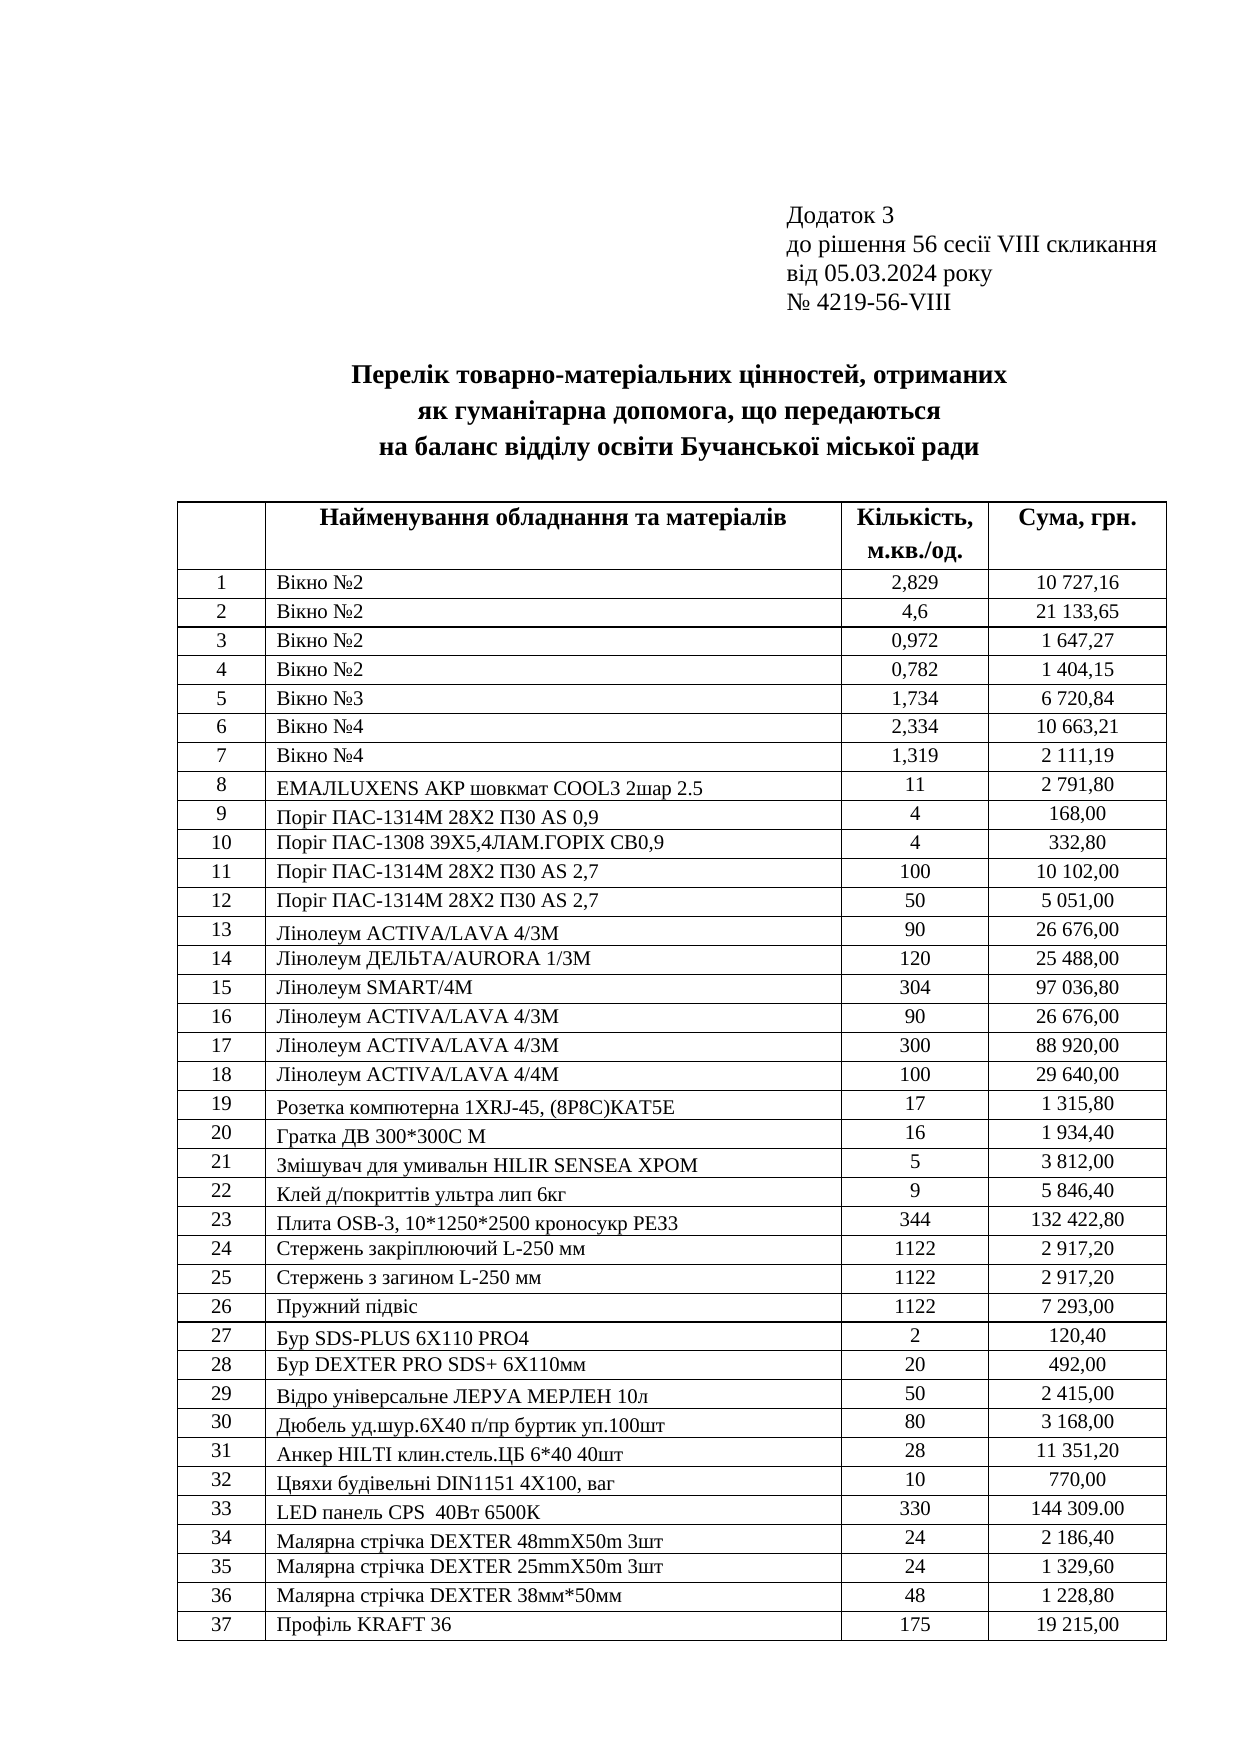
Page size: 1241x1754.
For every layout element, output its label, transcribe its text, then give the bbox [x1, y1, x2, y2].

table_cell 35 [178, 1554, 265, 1582]
table_cell 4 [842, 801, 988, 829]
table_cell Змішувач для умивальн HILIR SENSEA ХРОМ [266, 1149, 841, 1177]
table_cell 10 102,00 [989, 859, 1166, 887]
table_cell 1 [178, 570, 265, 597]
table_cell 1122 [842, 1265, 988, 1292]
text як гуманітарна допомога, що передаються [177, 394, 1181, 425]
table_cell Стержень закріплюючий L-250 мм [266, 1236, 841, 1263]
table_cell 90 [842, 917, 988, 945]
table_cell 25 488,00 [989, 946, 1166, 974]
text Додаток 3 [786, 201, 1181, 229]
table_cell 4 [178, 656, 265, 684]
table_cell 2 [178, 599, 265, 626]
table_cell 1122 [842, 1294, 988, 1321]
table_cell 10 [178, 830, 265, 858]
table_cell 6 720,84 [989, 685, 1166, 713]
table_cell 12 [178, 888, 265, 916]
table_cell Малярна стрічка DEXTER 38мм*50мм [266, 1583, 841, 1611]
table_cell 20 [842, 1351, 988, 1379]
table_cell 3 [178, 628, 265, 655]
table_cell Клей д/покриттів ультра лип 6кг [266, 1178, 841, 1206]
table_cell 0,972 [842, 628, 988, 655]
table_cell 21 133,65 [989, 599, 1166, 626]
table_cell 0,782 [842, 656, 988, 684]
table_cell 1,734 [842, 685, 988, 713]
table_cell Лінолеум ACTIVA/LAVA 4/3М [266, 1033, 841, 1061]
table_cell 5 846,40 [989, 1178, 1166, 1206]
table_cell 50 [842, 1380, 988, 1408]
table_cell Пружний підвіс [266, 1294, 841, 1321]
table_cell 2,334 [842, 714, 988, 742]
table_cell 29 [178, 1380, 265, 1408]
table_cell Вікно №2 [266, 656, 841, 684]
table_cell 144 309.00 [989, 1496, 1166, 1524]
table_cell Вікно №4 [266, 743, 841, 771]
table_cell 18 [178, 1062, 265, 1090]
table_cell 25 [178, 1265, 265, 1292]
table_cell Лінолеум ACTIVA/LAVA 4/4М [266, 1062, 841, 1090]
table_cell Поріг ПАС-1314М 28Х2 П30 AS 2,7 [266, 859, 841, 887]
table_cell 17 [842, 1091, 988, 1119]
table_cell 11 [178, 859, 265, 887]
table_cell Бур SDS-PLUS 6Х110 PRO4 [266, 1323, 841, 1350]
table_cell 26 676,00 [989, 917, 1166, 945]
table_cell 770,00 [989, 1467, 1166, 1495]
table_cell Цвяхи будівельні DIN1151 4Х100, ваг [266, 1467, 841, 1495]
table_cell 132 422,80 [989, 1207, 1166, 1234]
table_cell 300 [842, 1033, 988, 1061]
table_cell 2 186,40 [989, 1525, 1166, 1553]
table_cell 330 [842, 1496, 988, 1524]
table_cell 24 [178, 1236, 265, 1263]
table_cell Гратка ДВ 300*300С М [266, 1120, 841, 1148]
text № 4219-56-VIІІ [786, 287, 1181, 316]
table_cell Бур DEXTER PRO SDS+ 6Х110мм [266, 1351, 841, 1379]
table_cell 1 934,40 [989, 1120, 1166, 1148]
table_cell 2,829 [842, 570, 988, 597]
table_cell 37 [178, 1612, 265, 1640]
table_cell 120,40 [989, 1323, 1166, 1350]
table_cell 2 917,20 [989, 1265, 1166, 1292]
table_cell 90 [842, 1004, 988, 1032]
table_cell Лінолеум ACTIVA/LAVA 4/3М [266, 1004, 841, 1032]
table_cell LED панель CPS 40Вт 6500К [266, 1496, 841, 1524]
table_cell Вікно №2 [266, 570, 841, 597]
table_cell Анкер HILTI клин.стель.ЦБ 6*40 40шт [266, 1438, 841, 1466]
table_cell 120 [842, 946, 988, 974]
table_cell Малярна стрічка DEXTER 25mmX50m 3шт [266, 1554, 841, 1582]
table_cell 175 [842, 1612, 988, 1640]
table_cell 2 917,20 [989, 1236, 1166, 1263]
table_cell 11 [842, 772, 988, 800]
table_cell Відро універсальне ЛЕРУА МЕРЛЕН 10л [266, 1380, 841, 1408]
table_cell 344 [842, 1207, 988, 1234]
table_cell 28 [178, 1351, 265, 1379]
table_cell 11 351,20 [989, 1438, 1166, 1466]
table_cell Вікно №3 [266, 685, 841, 713]
table_cell 6 [178, 714, 265, 742]
table_cell 7 [178, 743, 265, 771]
table_cell 1 404,15 [989, 656, 1166, 684]
table_cell 4 [842, 830, 988, 858]
table_cell 100 [842, 1062, 988, 1090]
table_cell 48 [842, 1583, 988, 1611]
table_cell 332,80 [989, 830, 1166, 858]
table_cell 13 [178, 917, 265, 945]
table_cell 26 [178, 1294, 265, 1321]
table_cell 2 791,80 [989, 772, 1166, 800]
table_cell Поріг ПАС-1314М 28Х2 П30 AS 2,7 [266, 888, 841, 916]
table_cell Поріг ПАС-1314М 28Х2 П30 AS 0,9 [266, 801, 841, 829]
table_cell 33 [178, 1496, 265, 1524]
table_cell 9 [178, 801, 265, 829]
table_cell Вікно №2 [266, 599, 841, 626]
table_cell 304 [842, 975, 988, 1003]
table_cell Дюбель уд.шур.6Х40 п/пр буртик уп.100шт [266, 1409, 841, 1437]
table_cell 23 [178, 1207, 265, 1234]
table_header Кількість, м.кв./од. [842, 503, 988, 568]
table_cell Лінолеум SMART/4M [266, 975, 841, 1003]
table_cell 88 920,00 [989, 1033, 1166, 1061]
table_cell 5 051,00 [989, 888, 1166, 916]
table_cell 1 647,27 [989, 628, 1166, 655]
table_cell 1,319 [842, 743, 988, 771]
table_cell Поріг ПАС-1308 39Х5,4ЛАМ.ГОРІХ СВ0,9 [266, 830, 841, 858]
table_cell 8 [178, 772, 265, 800]
table_cell Лінолеум ДЕЛЬТА/AURORA 1/3М [266, 946, 841, 974]
table_cell 492,00 [989, 1351, 1166, 1379]
table_cell 1 228,80 [989, 1583, 1166, 1611]
table_cell 26 676,00 [989, 1004, 1166, 1032]
table_cell 19 [178, 1091, 265, 1119]
text від 05.03.2024 року [786, 258, 1181, 287]
text Перелік товарно-матеріальних цінностей, отриманих [177, 358, 1181, 390]
table_cell 10 727,16 [989, 570, 1166, 597]
table_cell 31 [178, 1438, 265, 1466]
table_cell 21 [178, 1149, 265, 1177]
table_cell 2 415,00 [989, 1380, 1166, 1408]
table_cell 24 [842, 1525, 988, 1553]
table_cell 27 [178, 1323, 265, 1350]
table_cell 24 [842, 1554, 988, 1582]
table_cell 3 168,00 [989, 1409, 1166, 1437]
table_cell Плита OSB-3, 10*1250*2500 кроносукр РЕЗ3 [266, 1207, 841, 1234]
table_cell 5 [178, 685, 265, 713]
table_cell Стержень з загином L-250 мм [266, 1265, 841, 1292]
table_cell 1 329,60 [989, 1554, 1166, 1582]
table_cell 10 663,21 [989, 714, 1166, 742]
table_cell 36 [178, 1583, 265, 1611]
text на баланс відділу освіти Бучанської міської ради [177, 430, 1181, 461]
table_cell 16 [178, 1004, 265, 1032]
table_cell 168,00 [989, 801, 1166, 829]
text до рішення 56 сесії VІІІ скликання [786, 229, 1181, 258]
table_cell 22 [178, 1178, 265, 1206]
table_cell 15 [178, 975, 265, 1003]
table_cell 80 [842, 1409, 988, 1437]
table_cell 7 293,00 [989, 1294, 1166, 1321]
table_cell 97 036,80 [989, 975, 1166, 1003]
table_cell 28 [842, 1438, 988, 1466]
table_cell 100 [842, 859, 988, 887]
table_cell 2 111,19 [989, 743, 1166, 771]
table_cell 10 [842, 1467, 988, 1495]
table_cell 32 [178, 1467, 265, 1495]
table_cell Розетка компютерна 1ХRJ-45, (8Р8С)КАТ5Е [266, 1091, 841, 1119]
table_cell Профіль KRAFT 36 [266, 1612, 841, 1640]
table_cell Лінолеум ACTIVA/LAVA 4/3М [266, 917, 841, 945]
table_cell 1 315,80 [989, 1091, 1166, 1119]
table_cell 1122 [842, 1236, 988, 1263]
table_cell 5 [842, 1149, 988, 1177]
table_cell 4,6 [842, 599, 988, 626]
table_cell 17 [178, 1033, 265, 1061]
table_header Найменування обладнання та матеріалів [266, 503, 841, 568]
table_cell 9 [842, 1178, 988, 1206]
table_cell 2 [842, 1323, 988, 1350]
table_cell 14 [178, 946, 265, 974]
table_cell Вікно №2 [266, 628, 841, 655]
table_cell 50 [842, 888, 988, 916]
table_cell 29 640,00 [989, 1062, 1166, 1090]
table_cell 20 [178, 1120, 265, 1148]
table_cell Малярна стрічка DEXTER 48mmX50m 3шт [266, 1525, 841, 1553]
table_cell 16 [842, 1120, 988, 1148]
table_cell 30 [178, 1409, 265, 1437]
table_cell 34 [178, 1525, 265, 1553]
table_cell 3 812,00 [989, 1149, 1166, 1177]
table_header [178, 503, 265, 568]
table_header Сума, грн. [989, 503, 1166, 568]
table_cell Вікно №4 [266, 714, 841, 742]
table_cell 19 215,00 [989, 1612, 1166, 1640]
table_cell ЕМАЛLUXENS АКР шовкмат COOL3 2шар 2.5 [266, 772, 841, 800]
